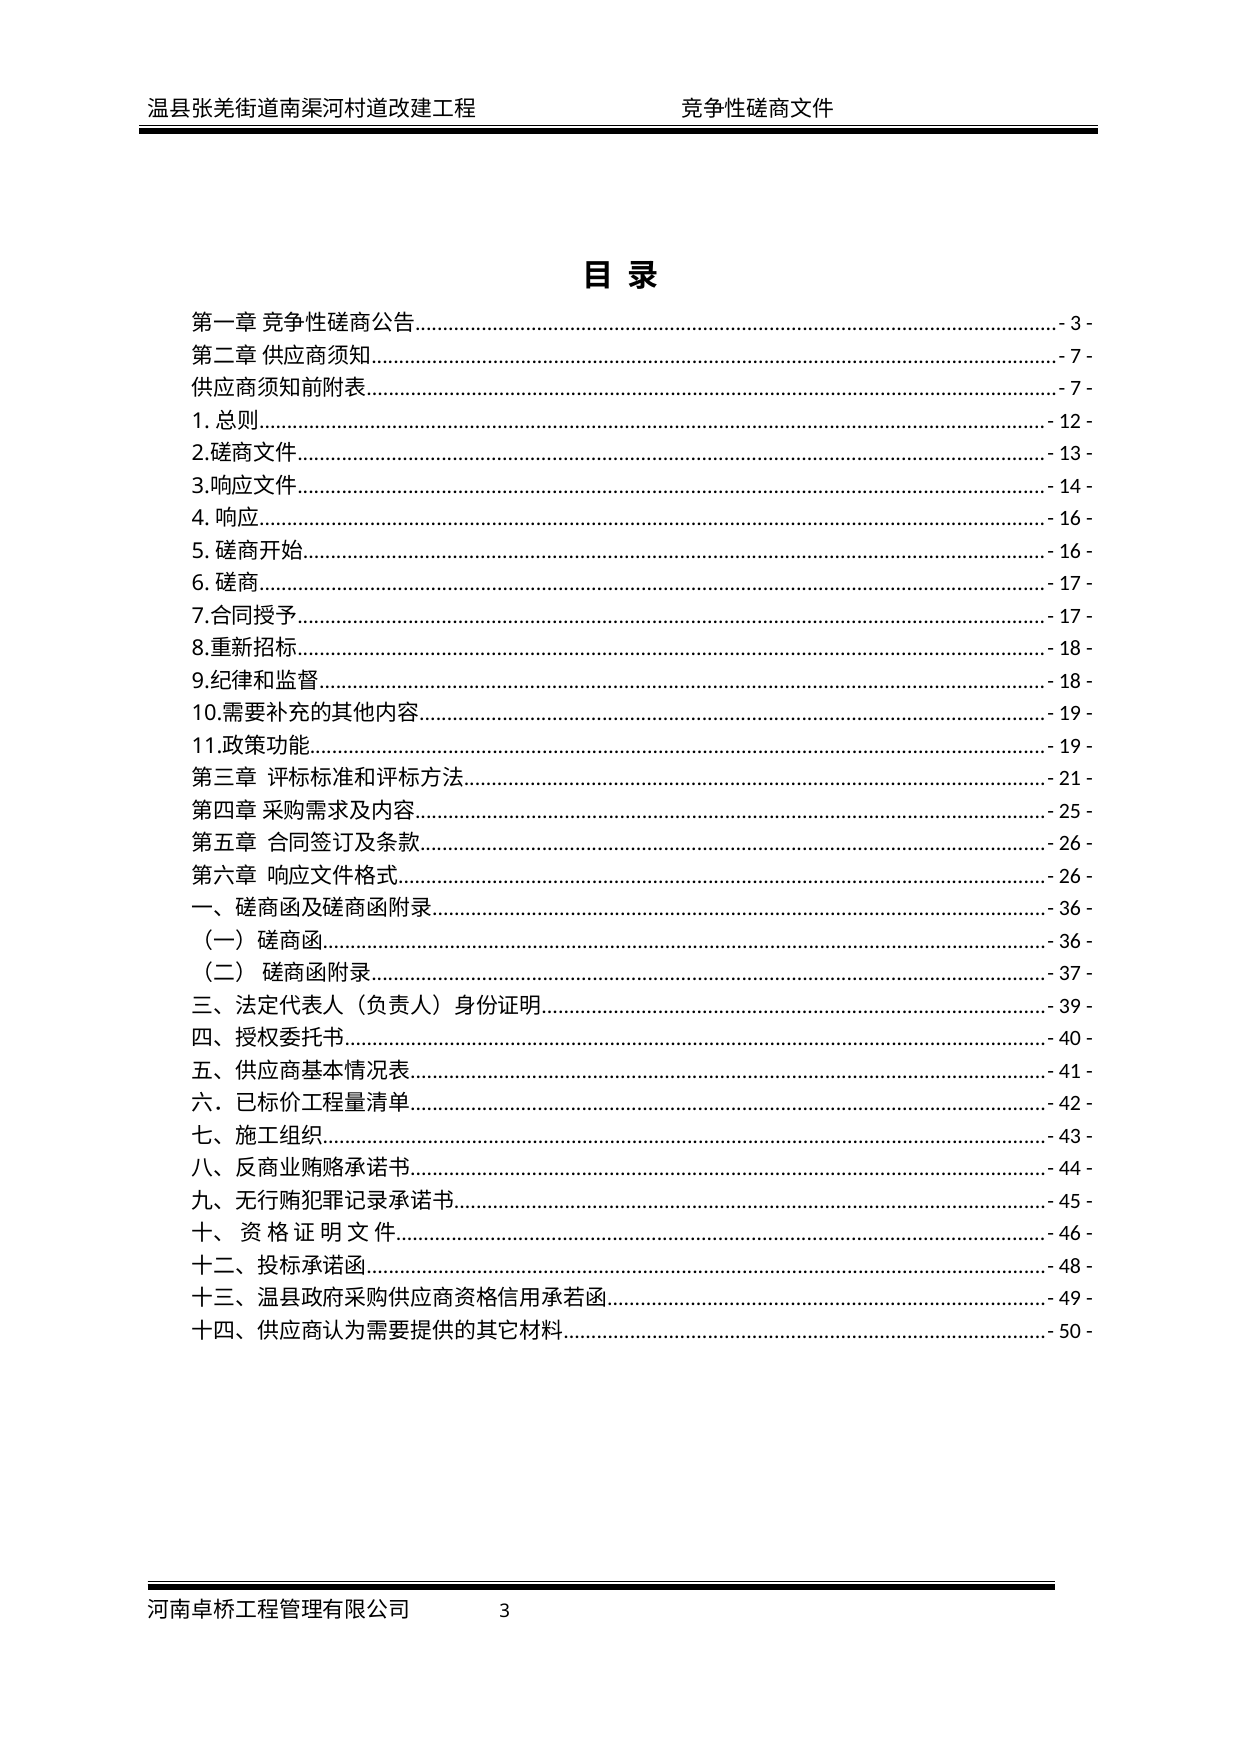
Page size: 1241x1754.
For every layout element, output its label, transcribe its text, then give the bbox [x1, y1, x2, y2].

text 8.重新招标 - 18 - [191, 630, 1093, 662]
text 十、 资 格 证 明 文 件 - 46 - [191, 1215, 1093, 1247]
text 目 录 [148, 240, 1093, 305]
text 第一章 竞争性磋商公告 - 3 - [148, 305, 1093, 337]
text 供应商须知前附表 - 7 - [191, 370, 1093, 402]
text 第六章 响应文件格式 - 26 - [148, 857, 1093, 890]
text 八、反商业贿赂承诺书 - 44 - [191, 1150, 1093, 1182]
text 11.政策功能 - 19 - [148, 727, 1093, 760]
text 3.响应文件 - 14 - [191, 467, 1093, 500]
text 1. 总则 - 12 - [191, 402, 1093, 435]
text 4. 响应 - 16 - [191, 500, 1093, 532]
text 七、施工组织 - 43 - [191, 1117, 1093, 1150]
text 2.磋商文件 - 13 - [191, 435, 1093, 467]
text 第三章 评标标准和评标方法 - 21 - [191, 760, 1093, 792]
text 9.纪律和监督 - 18 - [191, 662, 1093, 695]
text 九、无行贿犯罪记录承诺书 - 45 - [191, 1182, 1093, 1215]
text 一、磋商函及磋商函附录 - 36 - [191, 890, 1093, 922]
text 十二、投标承诺函 - 48 - [191, 1247, 1093, 1280]
text 五、供应商基本情况表 - 41 - [191, 1052, 1093, 1085]
text 六．已标价工程量清单 - 42 - [191, 1085, 1093, 1117]
text （二） 磋商函附录 - 37 - [191, 955, 1093, 987]
text 5. 磋商开始 - 16 - [191, 532, 1093, 565]
text 十四、供应商认为需要提供的其它材料 - 50 - [191, 1312, 1093, 1345]
text （一）磋商函 - 36 - [191, 922, 1093, 955]
text 第五章 合同签订及条款 - 26 - [191, 825, 1093, 857]
text 6. 磋商 - 17 - [191, 565, 1093, 597]
text 四、授权委托书 - 40 - [191, 1020, 1093, 1052]
text 第二章 供应商须知 - 7 - [191, 337, 1093, 370]
text 7.合同授予 - 17 - [148, 597, 1093, 630]
text 三、法定代表人（负责人）身份证明 - 39 - [191, 987, 1093, 1020]
text 十三、温县政府采购供应商资格信用承若函 - 49 - [191, 1280, 1093, 1312]
text 10.需要补充的其他内容 - 19 - [148, 695, 1093, 727]
text 第四章 采购需求及内容 - 25 - [148, 792, 1093, 825]
